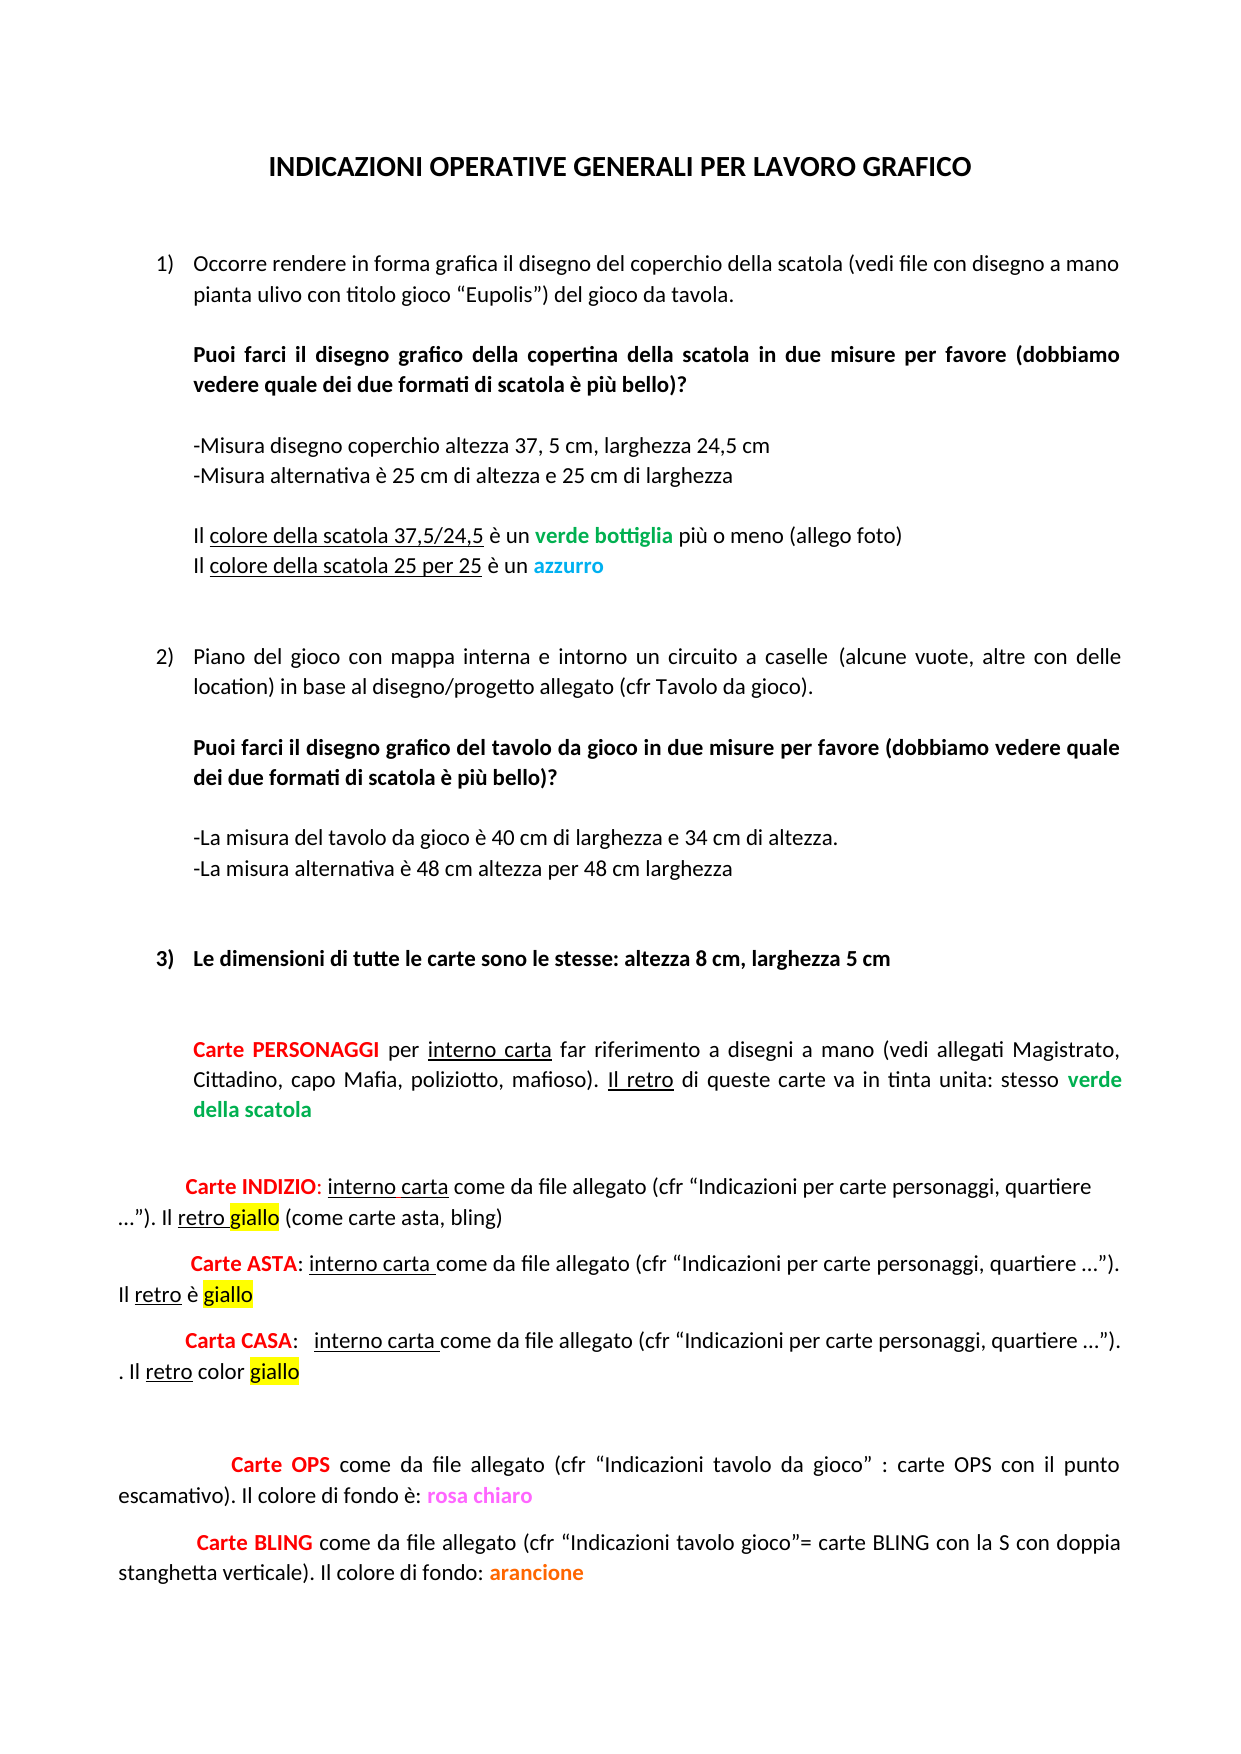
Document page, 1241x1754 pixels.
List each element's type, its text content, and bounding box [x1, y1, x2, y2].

list Puoi farci il disegno grafico della copertina della scatola in due misure per favore (dobbiamo vedere quale dei due formati di scatola è più bello)? [193, 340, 1122, 398]
list Carte PERSONAGGI per interno carta far riferimento a disegni a mano (vedi allegati Magistrato, Cittadino, capo Mafia, poliziotto, mafioso). Il retro di queste carte va in tinta unita: stesso verde della scatola [193, 1035, 1122, 1123]
text Carte OPS come da file allegato (cfr “Indicazioni tavolo da gioco” : carte OPS con il punto escamativo). Il colore di fondo è: rosa chiaro [118, 1451, 1122, 1509]
text Carte INDIZIO: interno carta come da file allegato (cfr “Indicazioni per carte personaggi, quartiere …”). Il retro giallo (come carte asta, bling) [118, 1172, 1122, 1231]
list Piano del gioco con mappa interna e intorno un circuito a caselle (alcune vuote, altre con delle location) in base al disegno/progetto allegato (cfr Tavolo da gioco). [156, 642, 1122, 701]
list -Misura disegno coperchio altezza 37, 5 cm, larghezza 24,5 cm [193, 431, 1122, 459]
list -La misura del tavolo da gioco è 40 cm di larghezza e 34 cm di altezza. [193, 823, 1122, 852]
text Carte ASTA: interno carta come da file allegato (cfr “Indicazioni per carte personaggi, quartiere …”). Il retro è giallo [118, 1249, 1122, 1308]
text Carta CASA: interno carta come da file allegato (cfr “Indicazioni per carte personaggi, quartiere …”). . Il retro color giallo [118, 1327, 1122, 1385]
list Le dimensioni di tutte le carte sono le stesse: altezza 8 cm, larghezza 5 cm [156, 944, 1122, 972]
list Il colore della scatola 25 per 25 è un azzurro [193, 552, 1122, 580]
list Occorre rendere in forma grafica il disegno del coperchio della scatola (vedi file con disegno a mano pianta ulivo con titolo gioco “Eupolis”) del gioco da tavola. [156, 249, 1122, 308]
list Puoi farci il disegno grafico del tavolo da gioco in due misure per favore (dobbiamo vedere quale dei due formati di scatola è più bello)? [193, 733, 1122, 791]
list -Misura alternativa è 25 cm di altezza e 25 cm di larghezza [193, 461, 1122, 489]
list -La misura alternativa è 48 cm altezza per 48 cm larghezza [193, 854, 1122, 882]
list Il colore della scatola 37,5/24,5 è un verde bottiglia più o meno (allego foto) [193, 521, 1122, 549]
text INDICAZIONI OPERATIVE GENERALI PER LAVORO GRAFICO [118, 148, 1122, 183]
text Carte BLING come da file allegato (cfr “Indicazioni tavolo gioco”= carte BLING con la S con doppia stanghetta verticale). Il colore di fondo: arancione [118, 1528, 1122, 1586]
